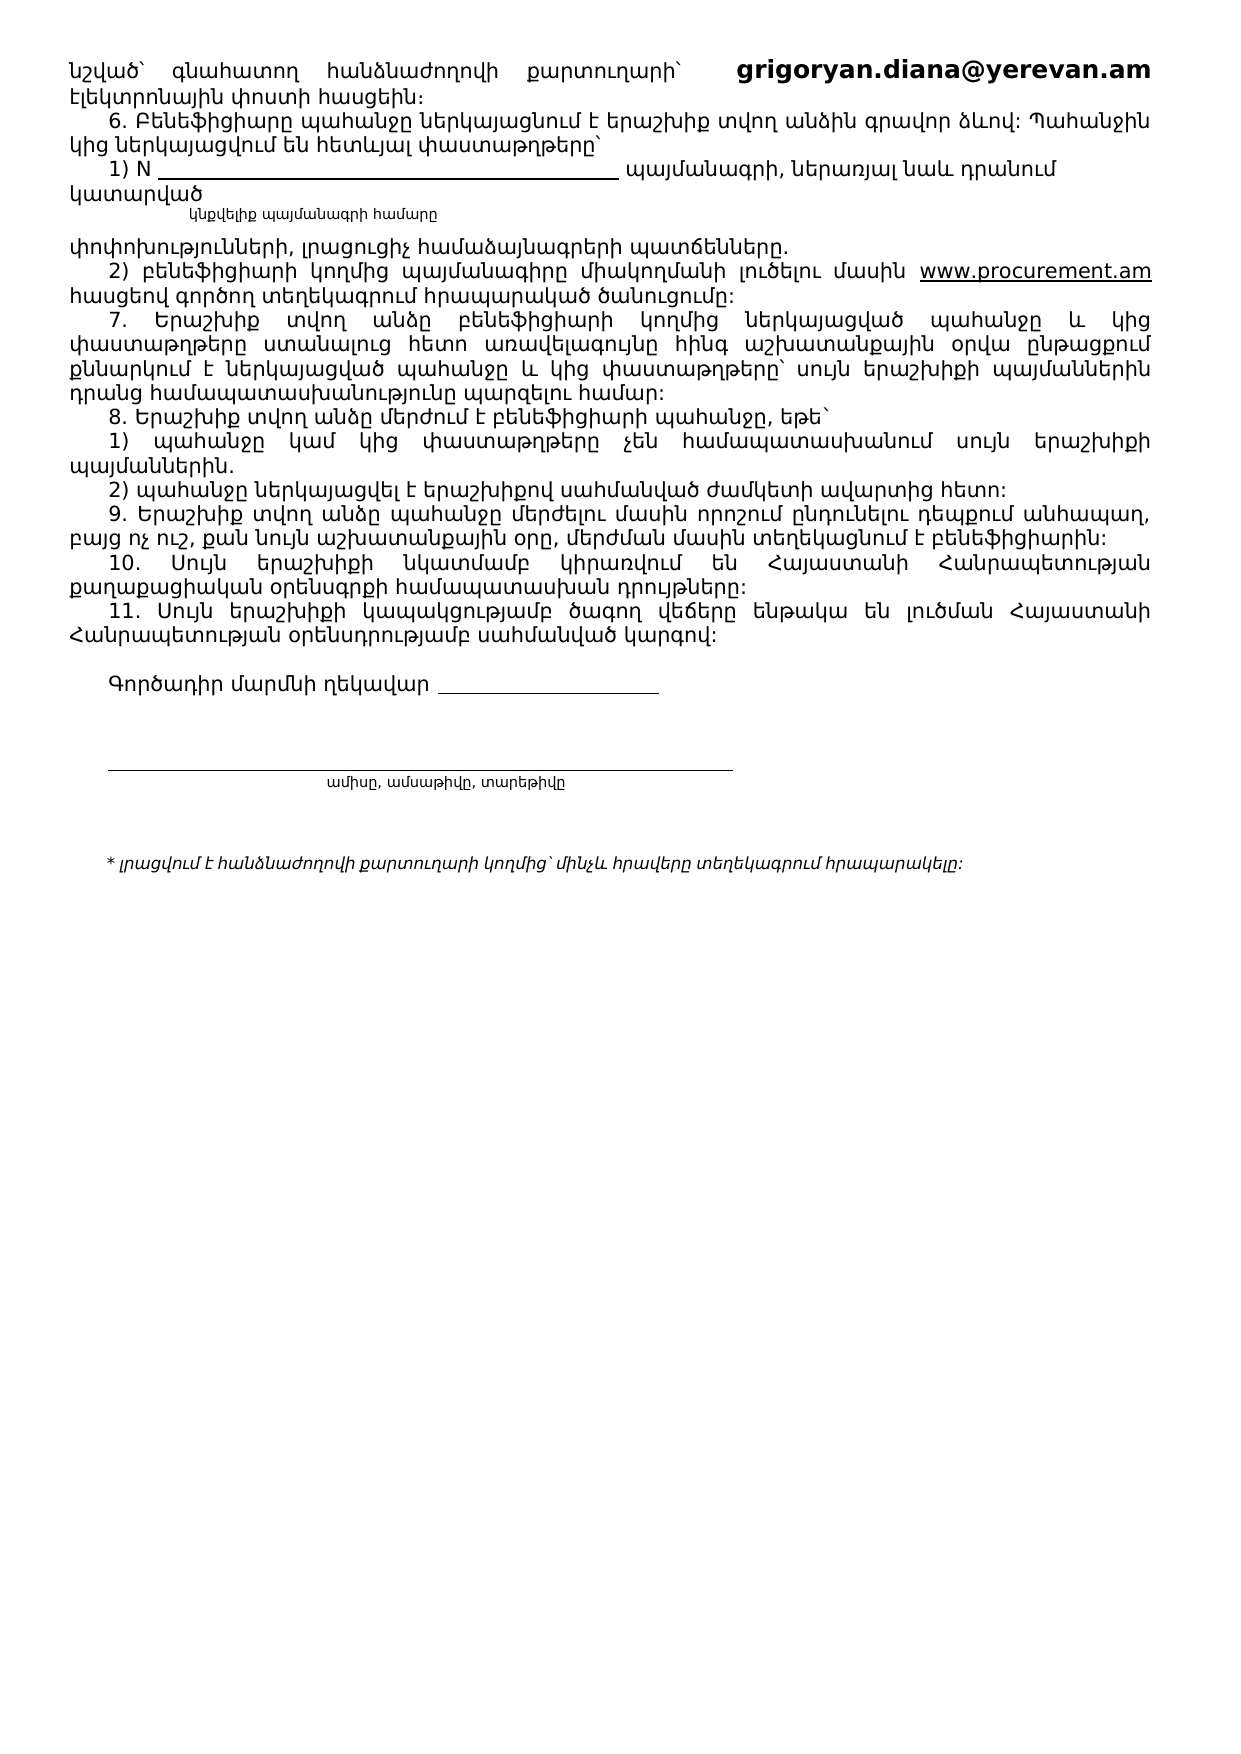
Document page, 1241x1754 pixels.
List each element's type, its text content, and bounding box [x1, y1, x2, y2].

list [69, 56, 1152, 109]
text * լրացվում է հանձնաժողովի քարտուղարի կողմից` մինչև հրավերը տեղեկագրում հրապարակելը: [107, 851, 1152, 874]
text 6. Բենեֆիցիարը պահանջը ներկայացնում է երաշխիք տվող անձին գրավոր ձևով: Պահանջին կից ներկայացվում են հետևյալ փաստաթղթերը՝ [69, 109, 1152, 157]
text 8. Երաշխիք տվող անձը մերժում է բենեֆիցիարի պահանջը, եթե` [69, 405, 1152, 429]
text 2) բենեֆիցիարի կողմից պայմանագիրը միակողմանի լուծելու մասին www.procurement.am հասցեով գործող տեղեկագրում հրապարակած ծանուցումը: [69, 259, 1152, 308]
text 10. Սույն երաշխիքի նկատմամբ կիրառվում են Հայաստանի Հանրապետության քաղաքացիական օրենսգրքի համապատասխան դրույթները: [69, 551, 1152, 599]
text 9. Երաշխիք տվող անձը պահանջը մերժելու մասին որոշում ընդունելու դեպքում անհապաղ, բայց ոչ ուշ, քան նույն աշխատանքային օրը, մերժման մասին տեղեկացնում է բենեֆիցիարին: [69, 502, 1152, 551]
text Գործադիր մարմնի ղեկավար [69, 672, 1152, 696]
text 1) N պայմանագրի, ներառյալ նաև դրանում կատարված [69, 157, 1152, 206]
text 2) պահանջը ներկայացվել է երաշխիքով սահմանված ժամկետի ավարտից հետո: [69, 478, 1152, 502]
text կնքվելիք պայմանագրի համարը [69, 206, 1152, 235]
text 11. Սույն երաշխիքի կապակցությամբ ծագող վեճերը ենթակա են լուծման Հայաստանի Հանրապետության օրենսդրությամբ սահմանված կարգով: [69, 599, 1152, 648]
text 1) պահանջը կամ կից փաստաթղթերը չեն համապատասխանում սույն երաշխիքի պայմաններին. [69, 429, 1152, 478]
text փոփոխությունների, լրացուցիչ համաձայնագրերի պատճենները. [69, 235, 1152, 259]
text ամիսը, ամսաթիվը, տարեթիվը [69, 774, 1152, 803]
text 7. Երաշխիք տվող անձը բենեֆիցիարի կողմից ներկայացված պահանջը և կից փաստաթղթերը ստանալուց հետո առավելագույնը հինգ աշխատանքային օրվա ընթացքում քննարկում է ներկայացված պահանջը և կից փաստաթղթերը՝ սույն երաշխիքի պայմաններին դրանց համապատասխանությունը պարզելու համար: [69, 308, 1152, 405]
